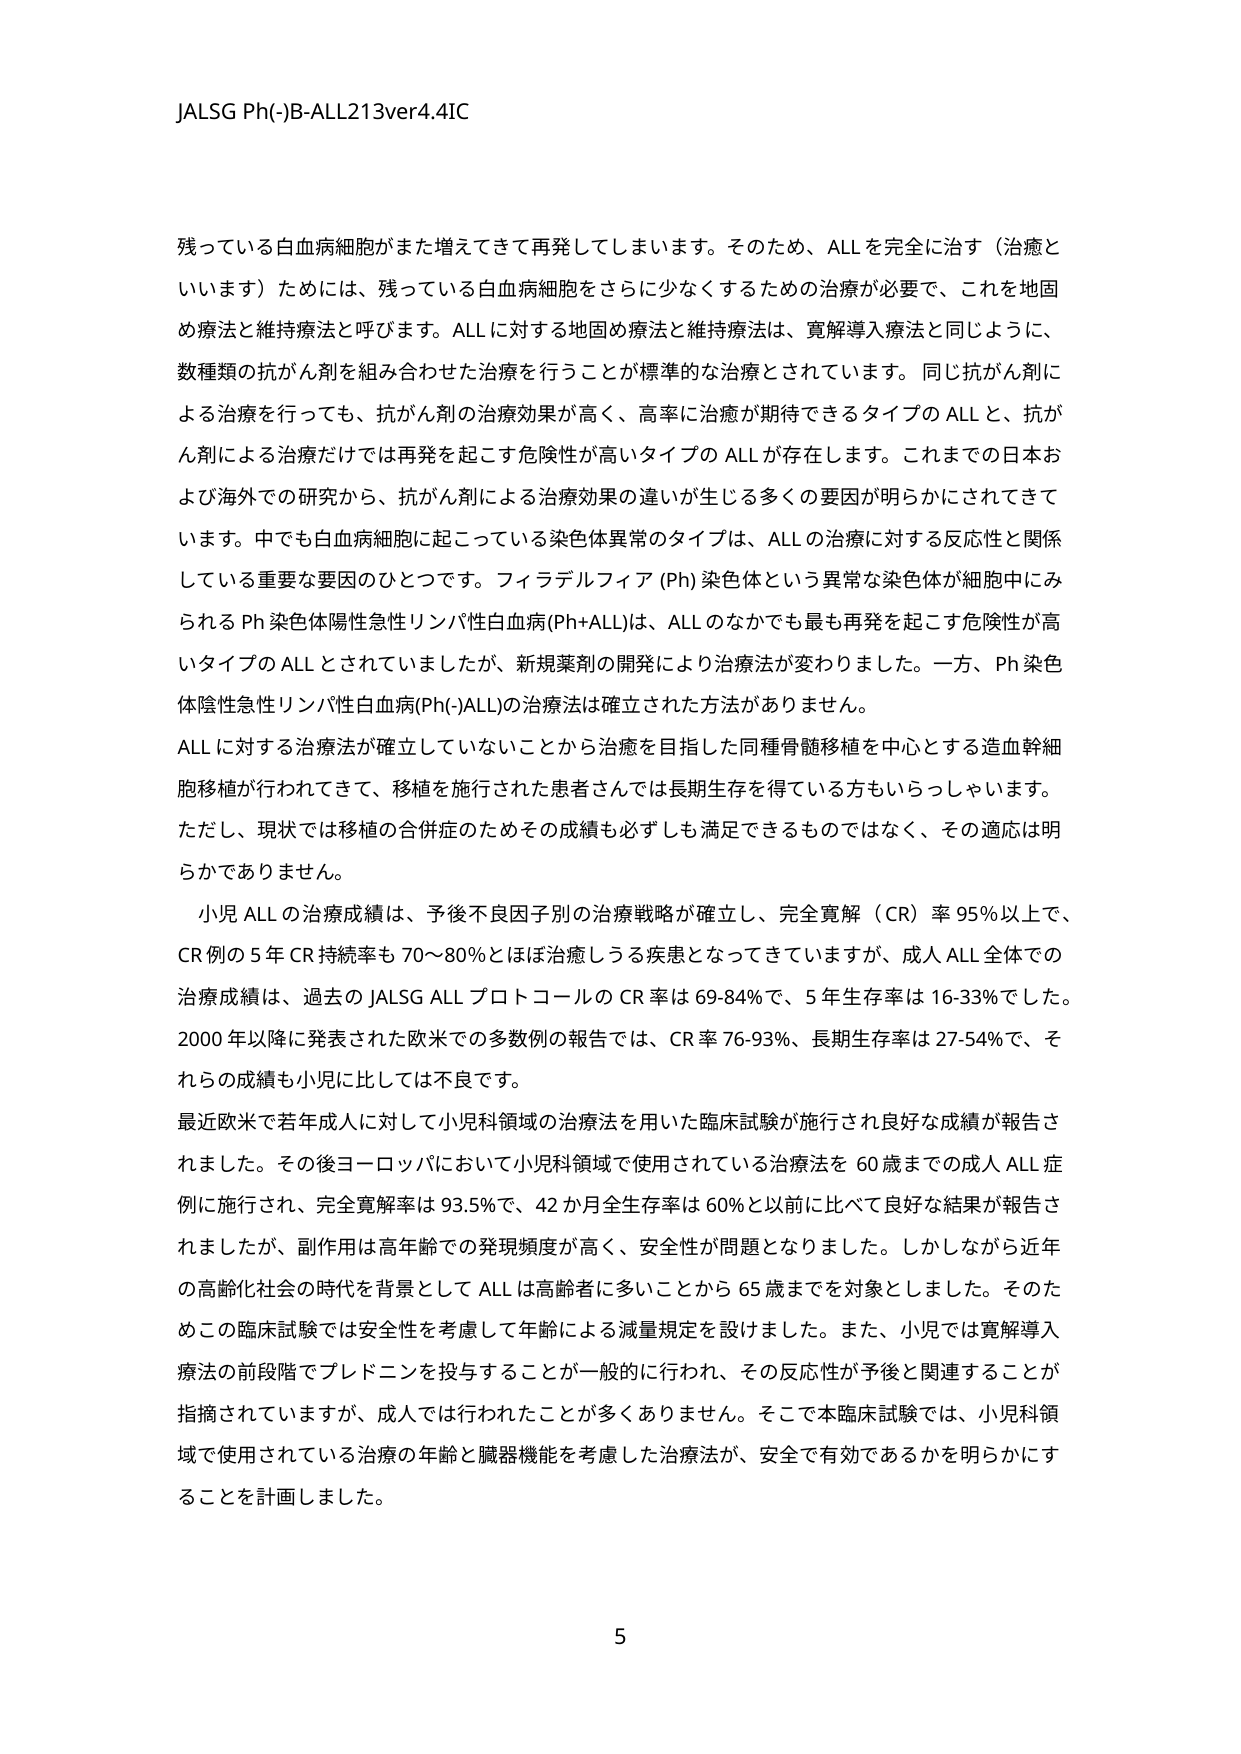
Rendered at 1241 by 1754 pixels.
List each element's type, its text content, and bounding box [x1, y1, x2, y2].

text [177, 225, 1063, 725]
text 小児ALLの治療成績は、予後不良因子別の治療戦略が確立し、完全寛解（CR）率95％以上で、CR例の5年CR持続率も70～80％とほぼ治癒しうる疾患となってきていますが、成人ALL全体での治療成績は、過去のJALSG ALLプロトコールのCR率は69-84%で、5年生存率は16-33%でした。2000年以降に発表された欧米での多数例の報告では、CR率76-93%、長期生存率は27-54%で、それらの成績も小児に比しては不良です。 [177, 892, 1063, 1100]
text 最近欧米で若年成人に対して小児科領域の治療法を用いた臨床試験が施行され良好な成績が報告されました。その後ヨーロッパにおいて小児科領域で使用されている治療法を60歳までの成人ALL症例に施行され、完全寛解率は93.5%で、42か月全生存率は60%と以前に比べて良好な結果が報告されましたが、副作用は高年齢での発現頻度が高く、安全性が問題となりました。しかしながら近年の高齢化社会の時代を背景としてALLは高齢者に多いことから65歳までを対象としました。そのためこの臨床試験では安全性を考慮して年齢による減量規定を設けました。また、小児では寛解導入療法の前段階でプレドニンを投与することが一般的に行われ、その反応性が予後と関連することが指摘されていますが、成人では行われたことが多くありません。そこで本臨床試験では、小児科領域で使用されている治療の年齢と臓器機能を考慮した治療法が、安全で有効であるかを明らかにすることを計画しました。 [177, 1100, 1063, 1517]
text ALLに対する治療法が確立していないことから治癒を目指した同種骨髄移植を中心とする造血幹細胞移植が行われてきて、移植を施行された患者さんでは長期生存を得ている方もいらっしゃいます。ただし、現状では移植の合併症のためその成績も必ずしも満足できるものではなく、その適応は明らかでありません。 [177, 725, 1063, 892]
